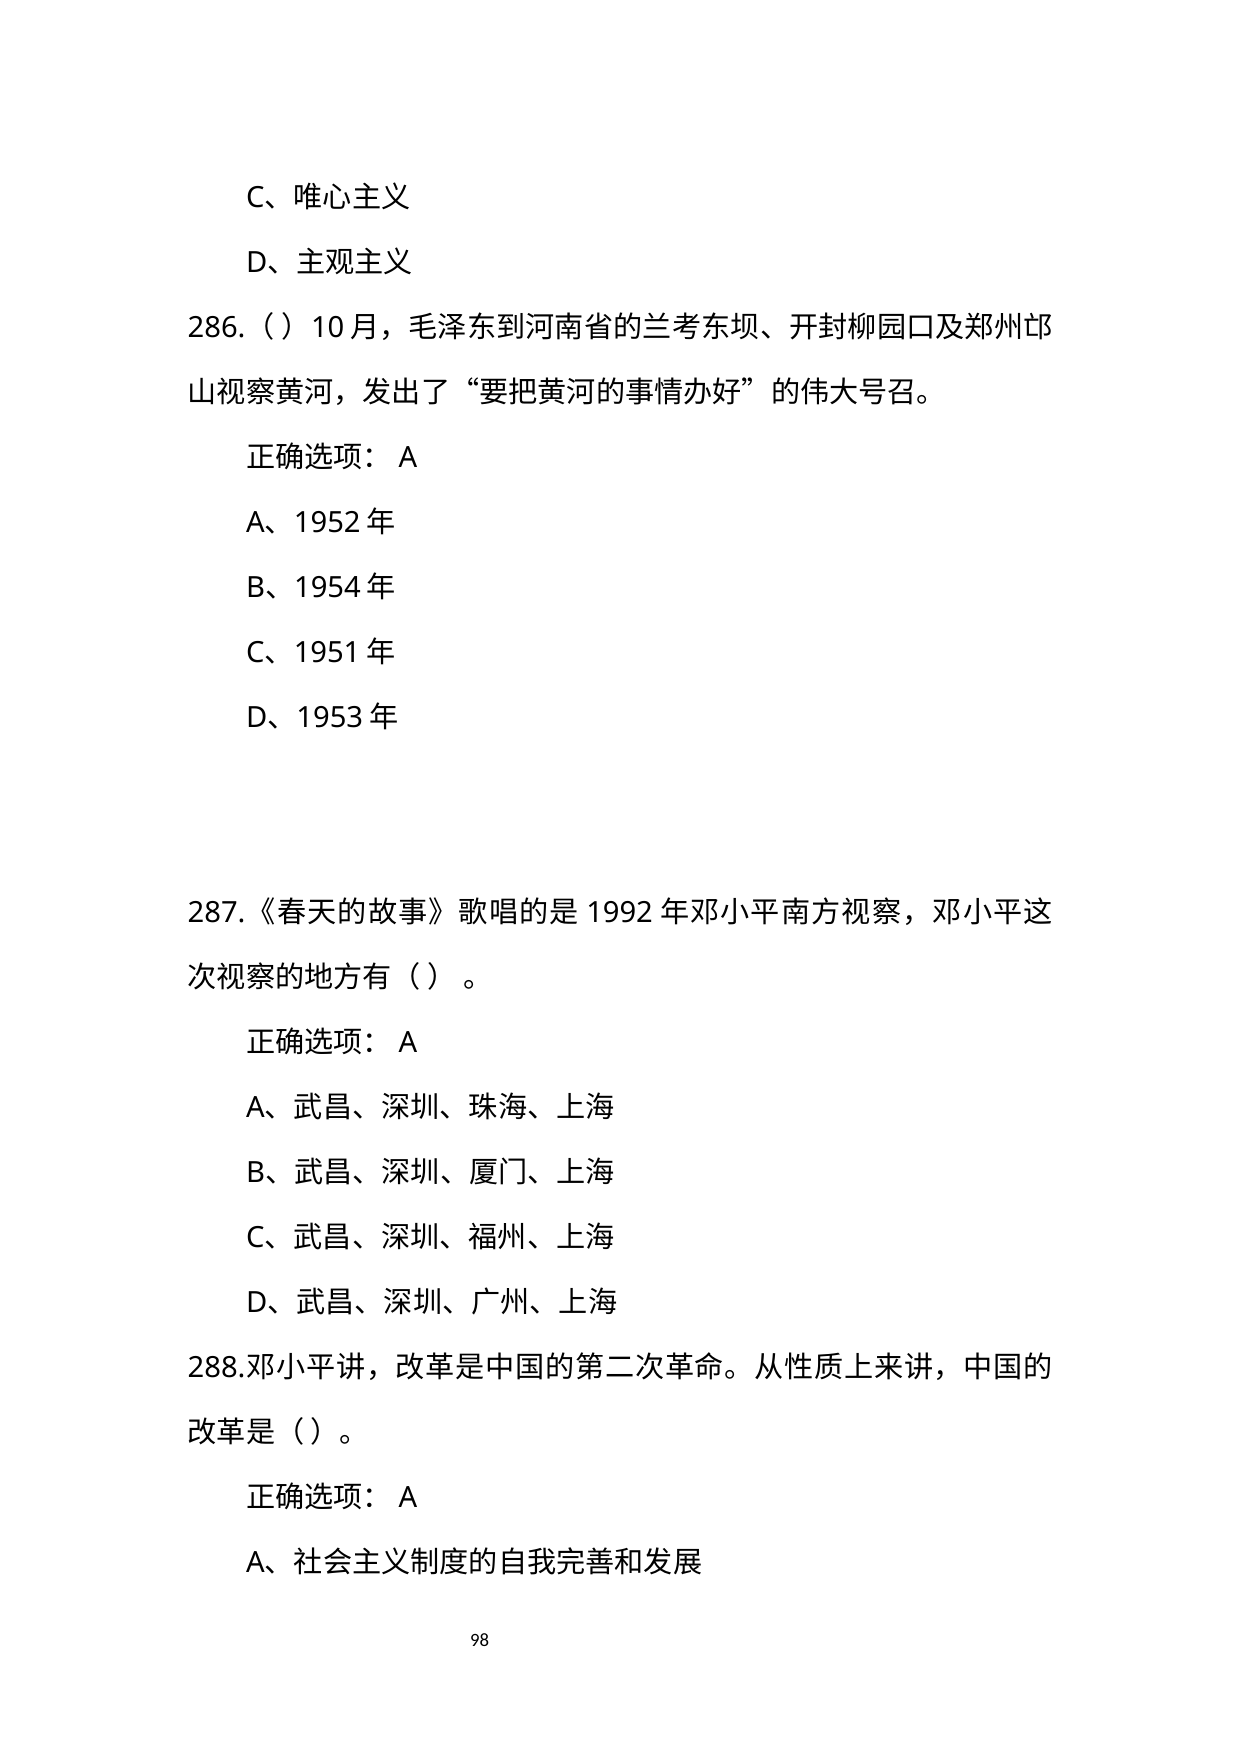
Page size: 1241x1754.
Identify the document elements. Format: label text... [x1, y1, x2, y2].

list 287.《春天的故事》歌唱的是1992年邓小平南方视察，邓小平这次视察的地方有（ ） 。 [187, 877, 1053, 1007]
list 288.邓小平讲，改革是中国的第二次革命。从性质上来讲，中国的改革是（ ）。 [187, 1332, 1053, 1462]
list B、1954年 [187, 552, 1053, 617]
list D、武昌、深圳、广州、上海 [187, 1267, 1053, 1332]
list A、1952年 [187, 487, 1053, 552]
list C、武昌、深圳、福州、上海 [187, 1202, 1053, 1267]
list 286.（ ）10月，毛泽东到河南省的兰考东坝、开封柳园口及郑州邙山视察黄河，发出了“要把黄河的事情办好”的伟大号召。 [187, 292, 1053, 422]
list 正确选项： A [187, 422, 1053, 487]
list D、主观主义 [187, 227, 1053, 292]
list 正确选项： A [187, 1007, 1053, 1072]
list 正确选项： A [187, 1462, 1053, 1527]
list D、1953年 [187, 682, 1053, 747]
list A、社会主义制度的自我完善和发展 [187, 1527, 1053, 1592]
list B、武昌、深圳、厦门、上海 [187, 1137, 1053, 1202]
list C、1951年 [187, 617, 1053, 682]
list A、武昌、深圳、珠海、上海 [187, 1072, 1053, 1137]
list C、唯心主义 [187, 162, 1053, 227]
